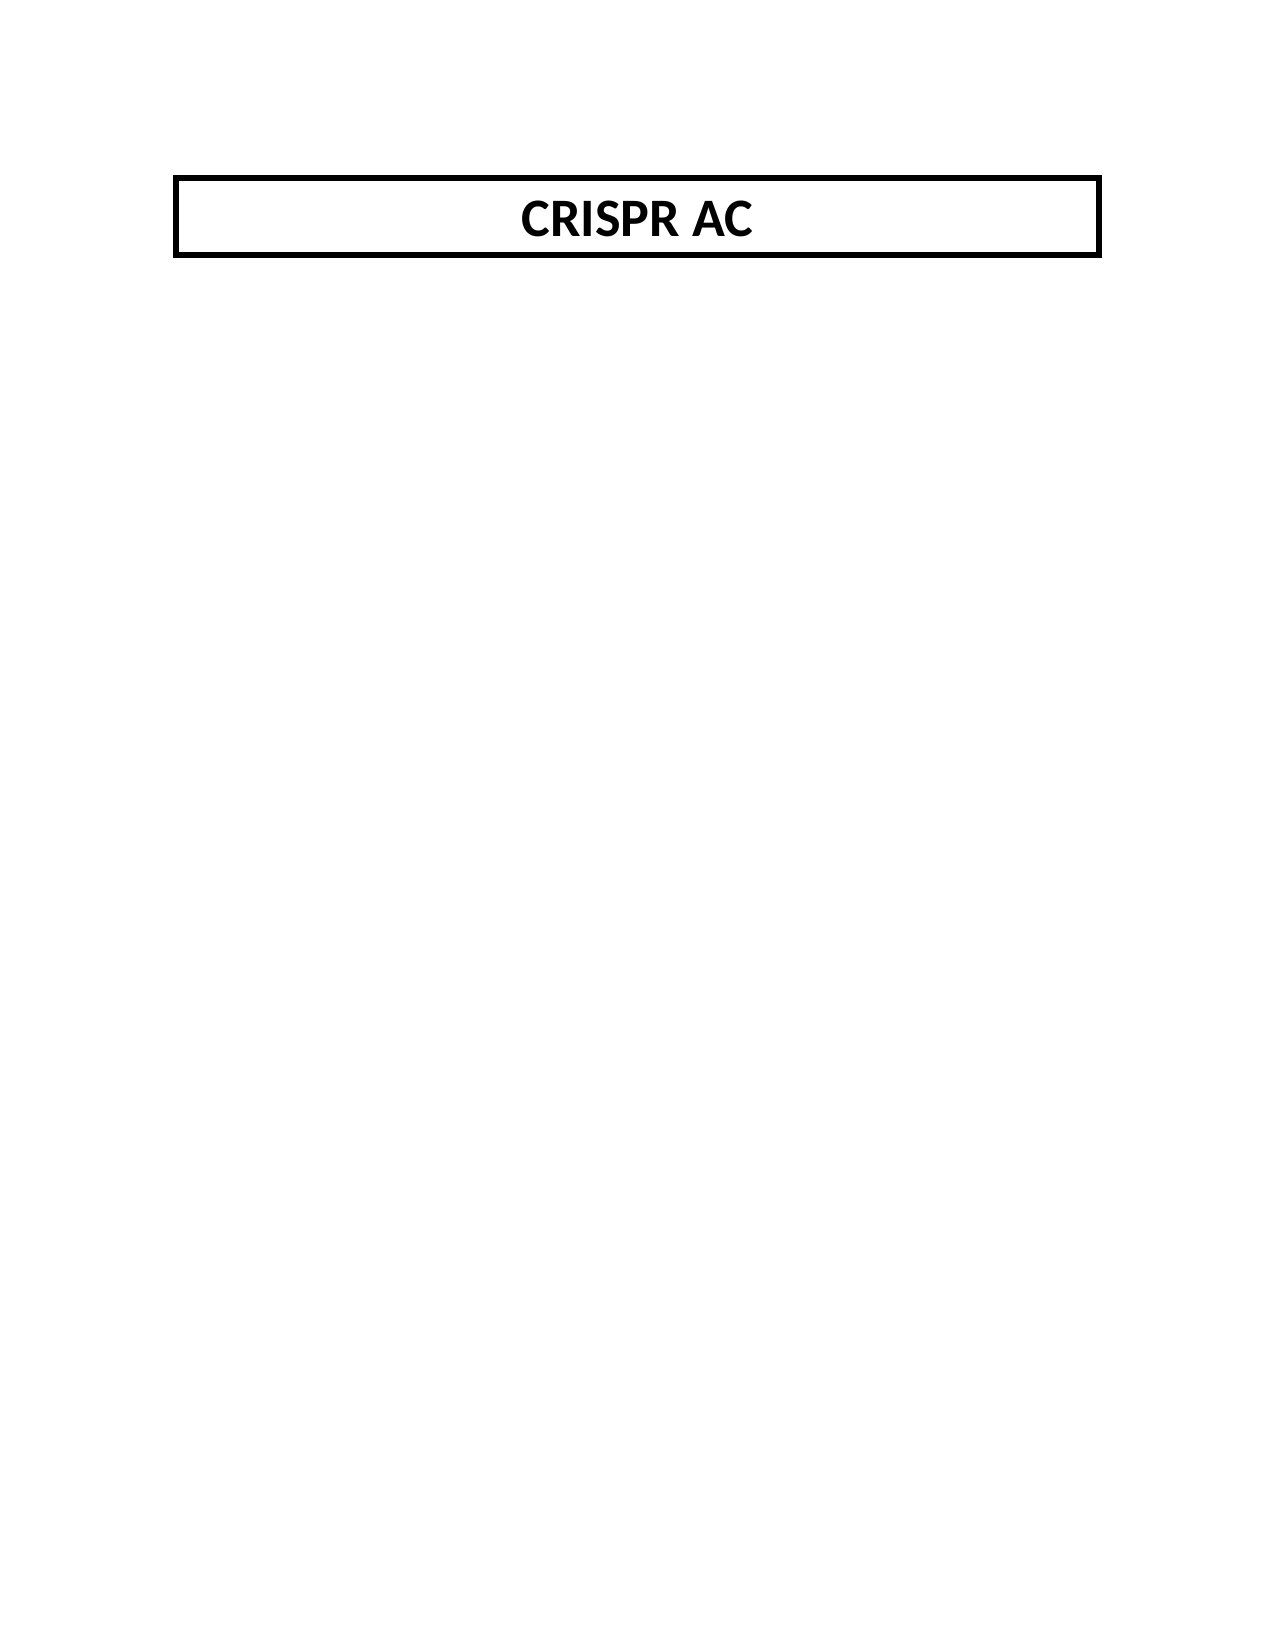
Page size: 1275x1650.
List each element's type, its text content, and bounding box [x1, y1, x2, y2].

subtitle CRISPR AC [179, 181, 1096, 252]
